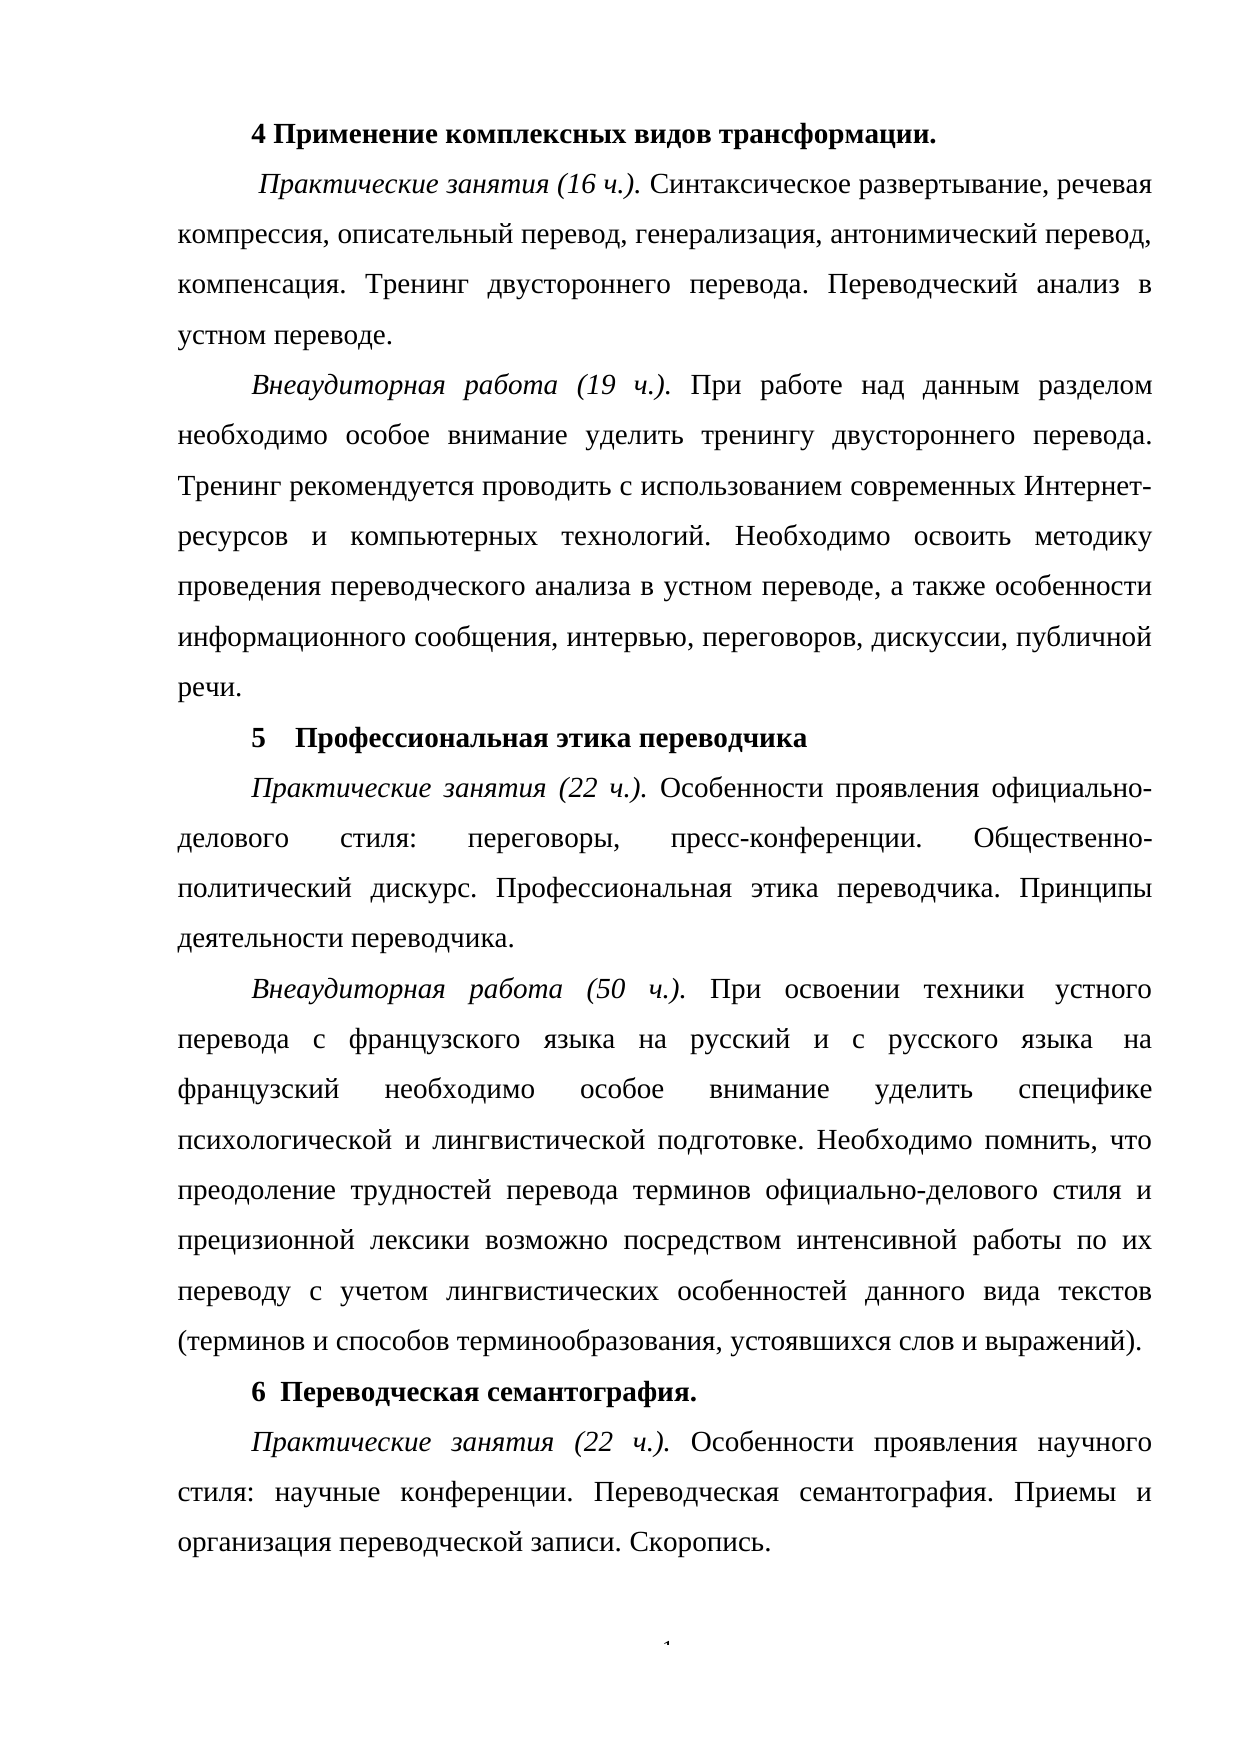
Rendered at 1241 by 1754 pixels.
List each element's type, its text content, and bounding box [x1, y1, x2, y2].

text Внеаудиторная работа (19 ч.). При работе над данным разделом необходимо особое внимание уделить тренингу двустороннего перевода. Тренинг рекомендуется проводить с использованием современных Интернет- ресурсов и компьютерных технологий. Необходимо освоить методику проведения переводческого анализа в устном переводе, а также особенности информационного сообщения, интервью, переговоров, дискуссии, публичной речи. [177, 367, 1153, 702]
subtitle Применение комплексных видов трансформации. [251, 116, 1176, 149]
subtitle Переводческая семантография. [251, 1374, 1176, 1407]
text Внеаудиторная работа (50 ч.). При освоении техники устного перевода с французского языка на русский и с русского языка на французский необходимо особое внимание уделить специфике психологической и лингвистической подготовке. Необходимо помнить, что преодоление трудностей перевода терминов официально-делового стиля и прецизионной лексики возможно посредством интенсивной работы по их переводу с учетом лингвистических особенностей данного вида текстов (терминов и способов терминообразования, устоявшихся слов и выражений). [177, 971, 1152, 1357]
text Практические занятия (22 ч.). Особенности проявления научного стиля: научные конференции. Переводческая семантография. Приемы и организация переводческой записи. Скоропись. [177, 1424, 1152, 1558]
text Практические занятия (22 ч.). Особенности проявления официально- делового стиля: переговоры, пресс-конференции. Общественно- политический дискурс. Профессиональная этика переводчика. Принципы деятельности переводчика. [177, 770, 1153, 954]
text Практические занятия (16 ч.). Синтаксическое развертывание, речевая компрессия, описательный перевод, генерализация, антонимический перевод, компенсация. Тренинг двустороннего перевода. Переводческий анализ в устном переводе. [177, 166, 1152, 350]
subtitle Профессиональная этика переводчика [251, 720, 1176, 753]
